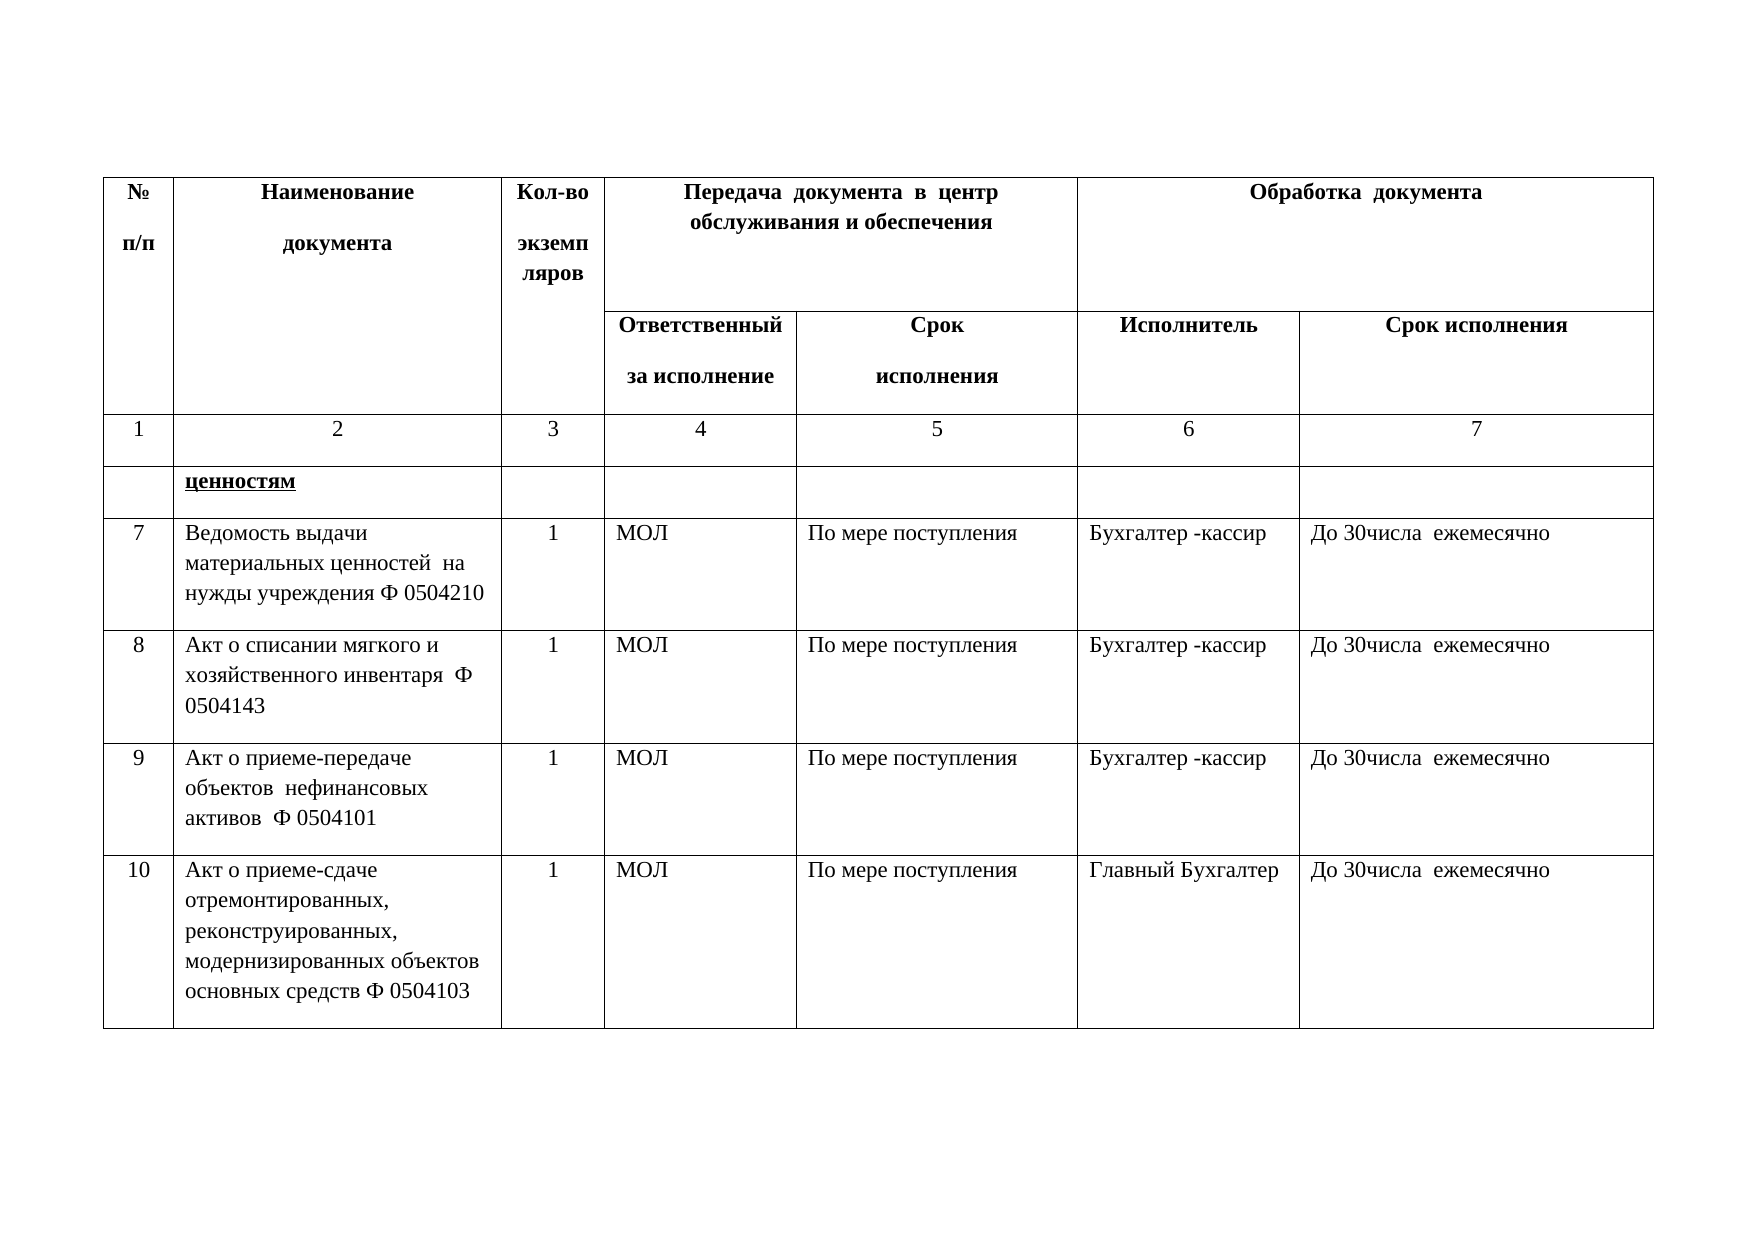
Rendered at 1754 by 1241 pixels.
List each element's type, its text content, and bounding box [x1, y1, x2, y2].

table_cell 7 [1300, 415, 1653, 466]
table_cell 2 [174, 415, 501, 466]
table_cell 1 [502, 519, 604, 630]
table_cell [1300, 467, 1653, 518]
table_cell МОЛ [605, 856, 796, 1028]
table_cell По мере поступления [797, 744, 1077, 855]
table_cell МОЛ [605, 519, 796, 630]
table_cell 1 [502, 856, 604, 1028]
table_cell [104, 467, 173, 518]
table_cell 5 [797, 415, 1077, 466]
table_cell Исполнитель [1078, 312, 1299, 414]
table_header № п/п [104, 178, 173, 414]
table_cell 3 [502, 415, 604, 466]
table_header Кол-во экземпляров [502, 178, 604, 414]
table_cell 9 [104, 744, 173, 855]
table_cell Акт о приеме-передаче объектов нефинансовых активов Ф 0504101 [174, 744, 501, 855]
table_cell МОЛ [605, 631, 796, 743]
table_cell Ответственный за исполнение [605, 312, 796, 414]
table_cell По мере поступления [797, 856, 1077, 1028]
table_cell Главный Бухгалтер [1078, 856, 1299, 1028]
table_cell 10 [104, 856, 173, 1028]
table_cell 6 [1078, 415, 1299, 466]
table_cell 8 [104, 631, 173, 743]
table_cell 4 [605, 415, 796, 466]
table_cell [1078, 467, 1299, 518]
table_cell 1 [104, 415, 173, 466]
table_header Обработка документа [1078, 178, 1653, 311]
table_cell 7 [104, 519, 173, 630]
table_cell Акт о приеме-сдаче отремонтированных, реконструированных, модернизированных объектов основных средств Ф 0504103 [174, 856, 501, 1028]
table_cell По мере поступления [797, 631, 1077, 743]
table_cell До 30числа ежемесячно [1300, 519, 1653, 630]
table_header Передача документа в центр обслуживания и обеспечения [605, 178, 1077, 311]
table_cell [605, 467, 796, 518]
table_cell До 30числа ежемесячно [1300, 744, 1653, 855]
table_cell По мере поступления [797, 519, 1077, 630]
table_cell До 30числа ежемесячно [1300, 856, 1653, 1028]
table_cell По товарно-материальным ценностям [174, 467, 501, 518]
table_cell МОЛ [605, 744, 796, 855]
table_cell Бухгалтер -кассир [1078, 519, 1299, 630]
table_cell Срок исполнения [797, 312, 1077, 414]
table_cell 1 [502, 631, 604, 743]
table_cell Акт о списании мягкого и хозяйственного инвентаря Ф 0504143 [174, 631, 501, 743]
table_cell [502, 467, 604, 518]
table_cell До 30числа ежемесячно [1300, 631, 1653, 743]
table_cell Ведомость выдачи материальных ценностей на нужды учреждения Ф 0504210 [174, 519, 501, 630]
table_cell Бухгалтер -кассир [1078, 631, 1299, 743]
table_cell Срок исполнения [1300, 312, 1653, 414]
table_cell [797, 467, 1077, 518]
table_cell Бухгалтер -кассир [1078, 744, 1299, 855]
table_cell 1 [502, 744, 604, 855]
table_header Наименование документа [174, 178, 501, 414]
